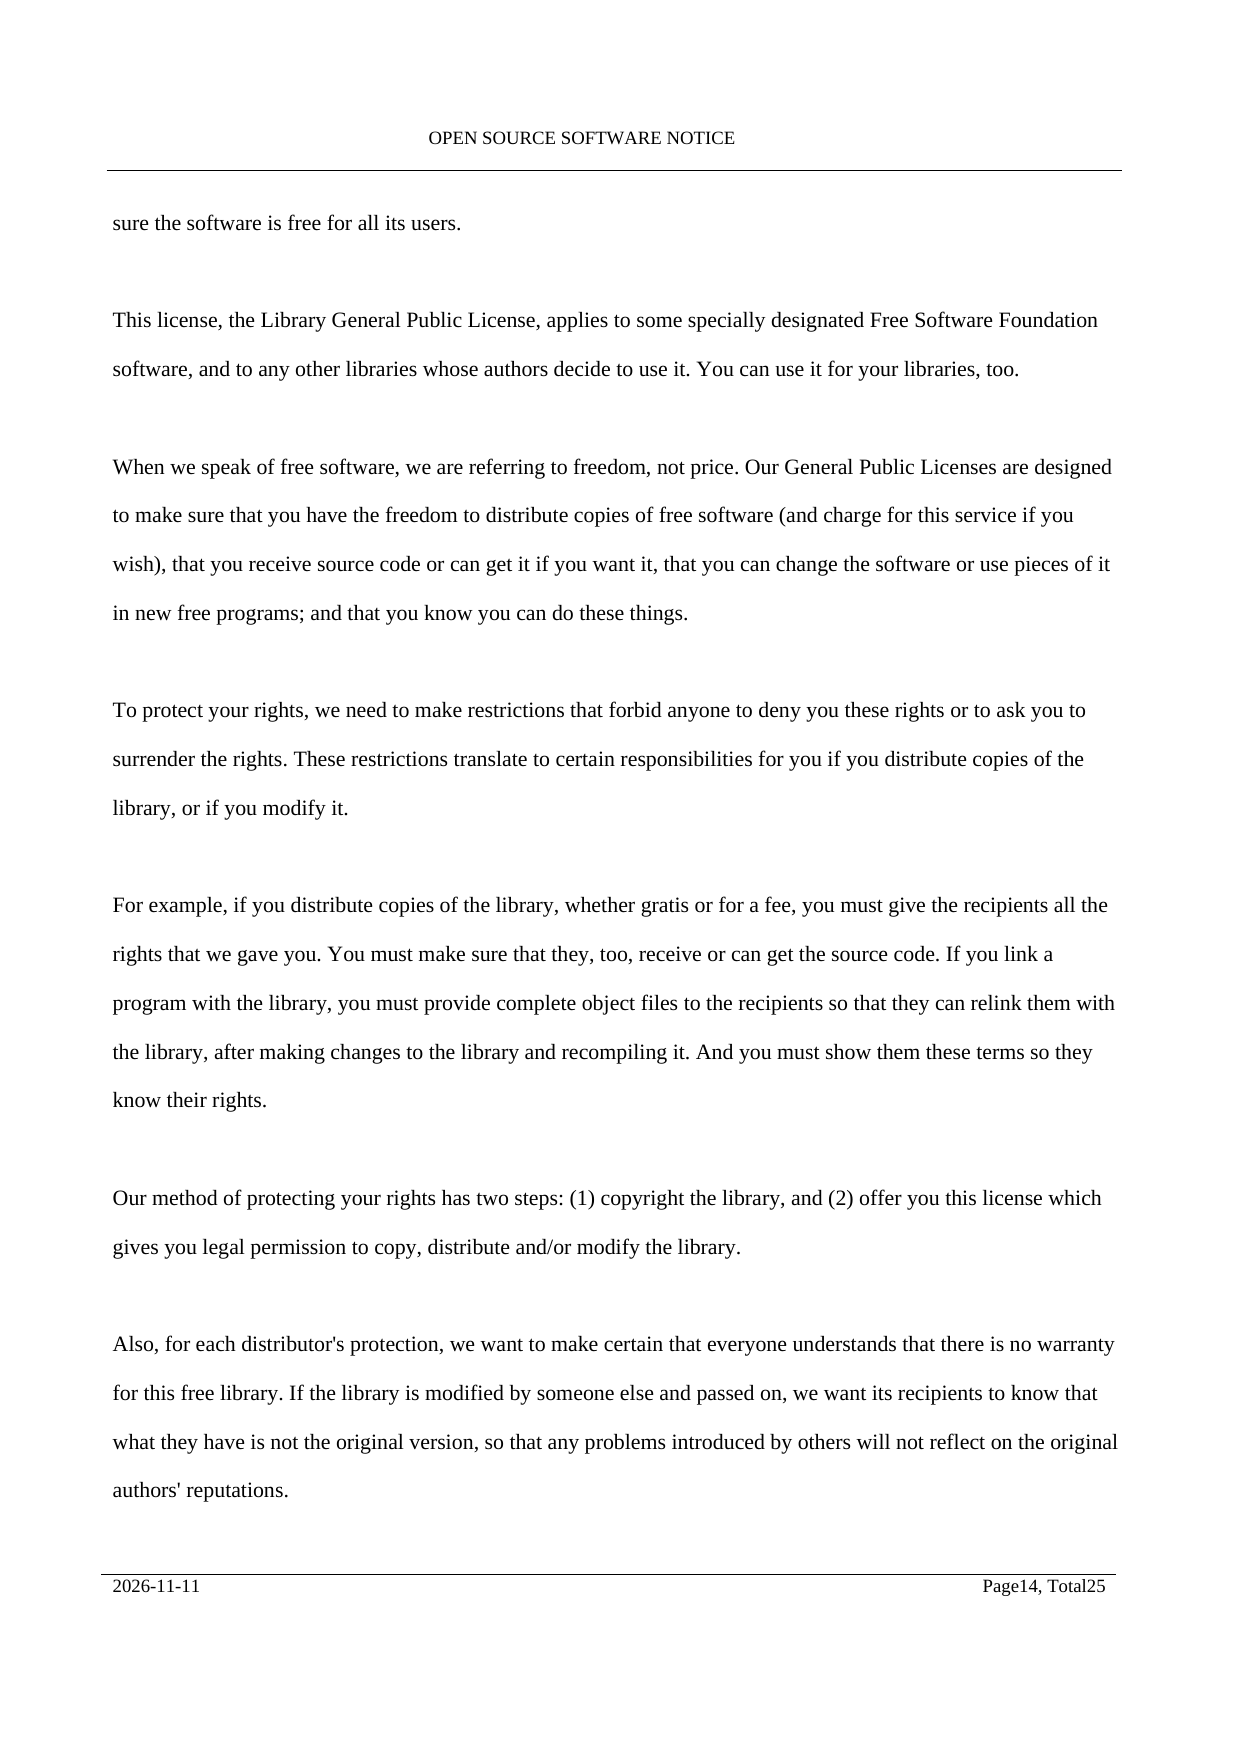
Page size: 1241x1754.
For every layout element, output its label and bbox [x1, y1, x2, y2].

text [112, 206, 1128, 1506]
